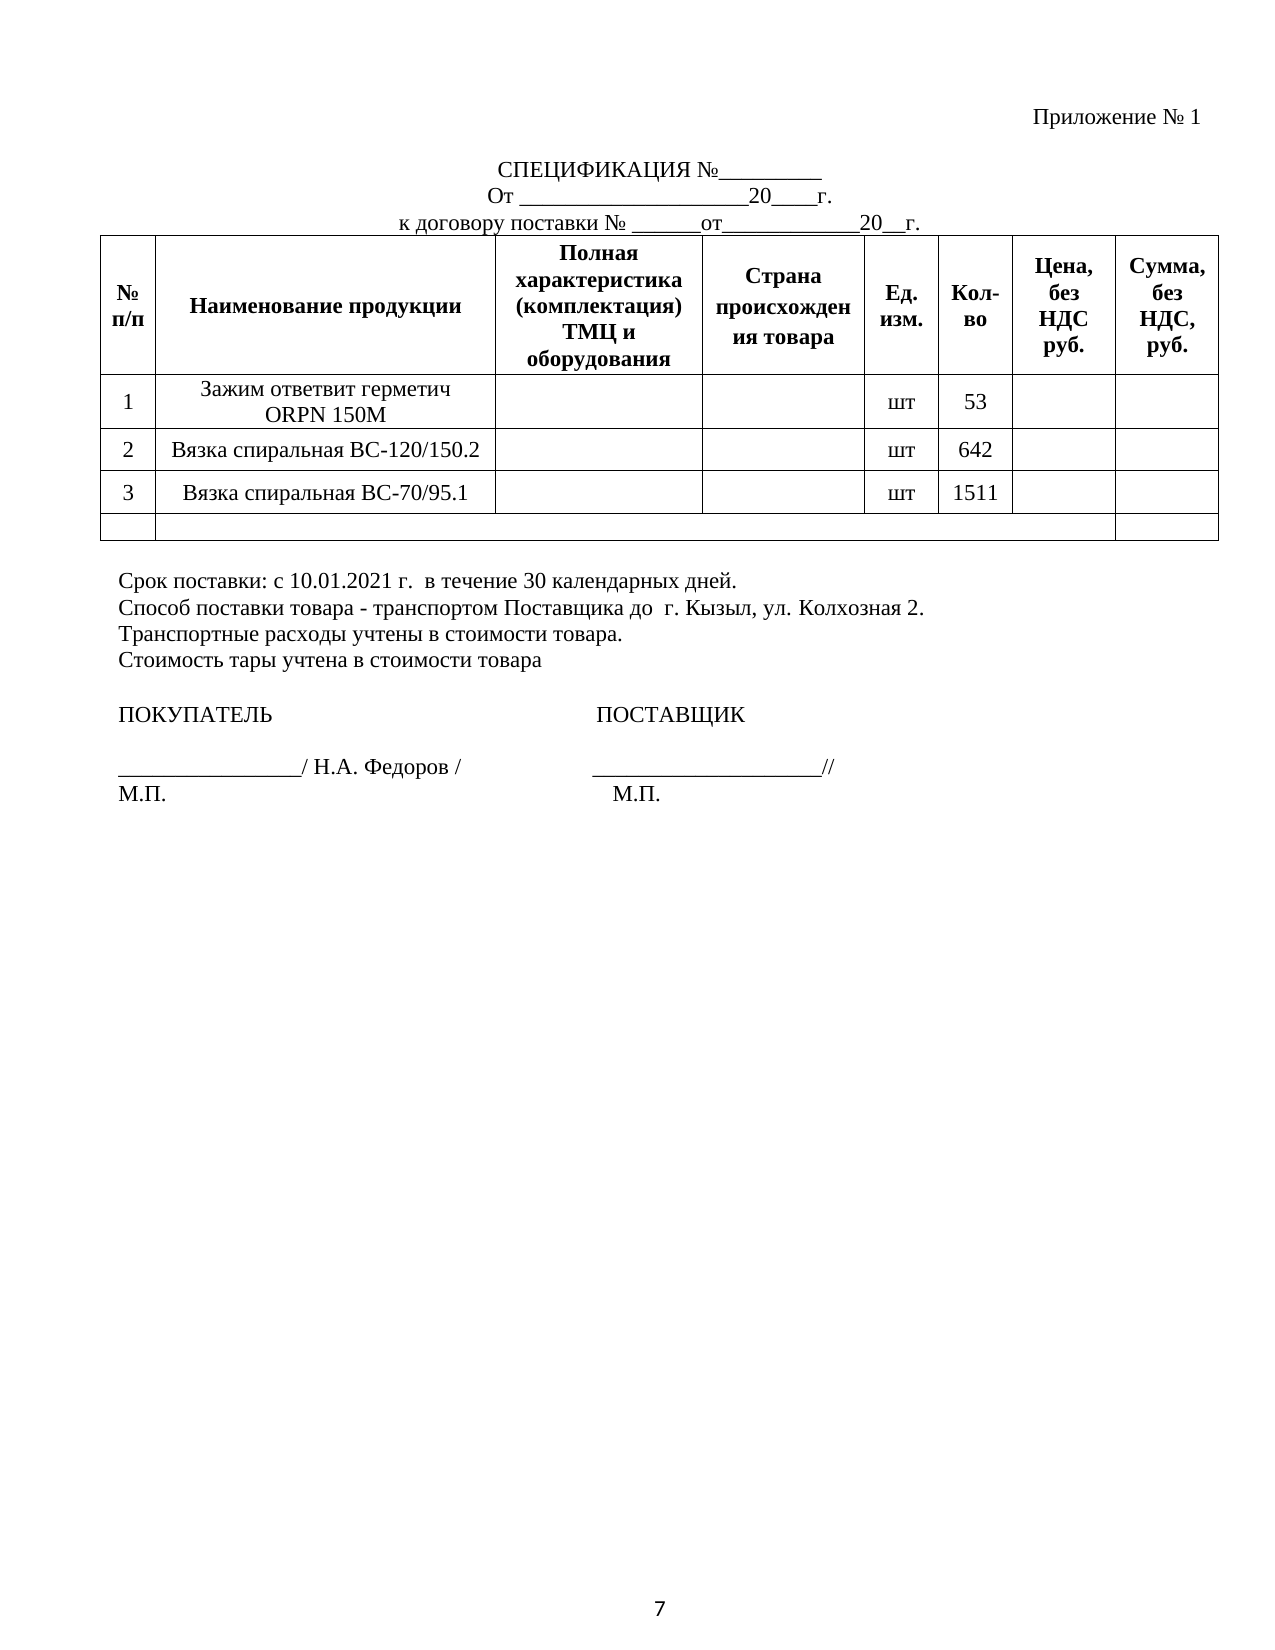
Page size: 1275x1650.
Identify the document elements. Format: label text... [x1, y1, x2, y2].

text ПОКУПАТЕЛЬ ПОСТАВЩИК [118, 701, 1201, 727]
table_header Наименование продукции [156, 236, 495, 374]
table_cell [1013, 429, 1115, 470]
table_header Сумма, без НДС, руб. [1116, 236, 1218, 374]
table_cell [496, 375, 702, 428]
table_cell [496, 429, 702, 470]
table_cell шт [865, 471, 938, 512]
table_cell Зажим ответвит герметич ORPN 150M [156, 375, 495, 428]
table_cell 642 [939, 429, 1012, 470]
table_cell [1013, 375, 1115, 428]
text От ____________________20____г. [118, 182, 1201, 209]
table_cell 3 [101, 471, 155, 512]
table_cell [1116, 375, 1218, 428]
table_cell [1116, 514, 1218, 540]
table_header № п/п [101, 236, 155, 374]
table_header Ед. изм. [865, 236, 938, 374]
text СПЕЦИФИКАЦИЯ №_________ [118, 156, 1201, 182]
table_cell [703, 375, 864, 428]
table_header Полная характеристика (комплектация) ТМЦ и оборудования [496, 236, 702, 374]
table_cell [496, 471, 702, 512]
table_cell шт [865, 375, 938, 428]
text к договору поставки № ______от____________20__г. [118, 209, 1201, 235]
table_cell [1116, 429, 1218, 470]
table_cell 53 [939, 375, 1012, 428]
table_header Страна происхождения товара [703, 236, 864, 374]
table_cell 1 [101, 375, 155, 428]
table_cell Вязка спиральная ВС-120/150.2 [156, 429, 495, 470]
text Способ поставки товара - транспортом Поставщика до г. Кызыл, ул. Колхозная 2. [118, 593, 1201, 620]
text Транспортные расходы учтены в стоимости товара. [118, 620, 1201, 646]
text М.П. М.П. [118, 780, 1201, 806]
text ________________/ Н.А. Федоров / ____________________// [118, 753, 1201, 780]
text Стоимость тары учтена в стоимости товара [118, 646, 1201, 673]
table_cell [703, 471, 864, 512]
list Приложение № 1 [118, 103, 1201, 130]
text Срок поставки: с 10.01.2021 г. в течение 30 календарных дней. [118, 567, 1201, 593]
table_cell 2 [101, 429, 155, 470]
table_cell [101, 514, 155, 540]
table_cell [1116, 471, 1218, 512]
table_cell 1511 [939, 471, 1012, 512]
table_cell [703, 429, 864, 470]
table_cell Вязка спиральная ВС-70/95.1 [156, 471, 495, 512]
table_cell шт [865, 429, 938, 470]
table_cell [1013, 471, 1115, 512]
table_header Цена, без НДС руб. [1013, 236, 1115, 374]
table_cell [156, 514, 1115, 540]
table_header Кол-во [939, 236, 1012, 374]
